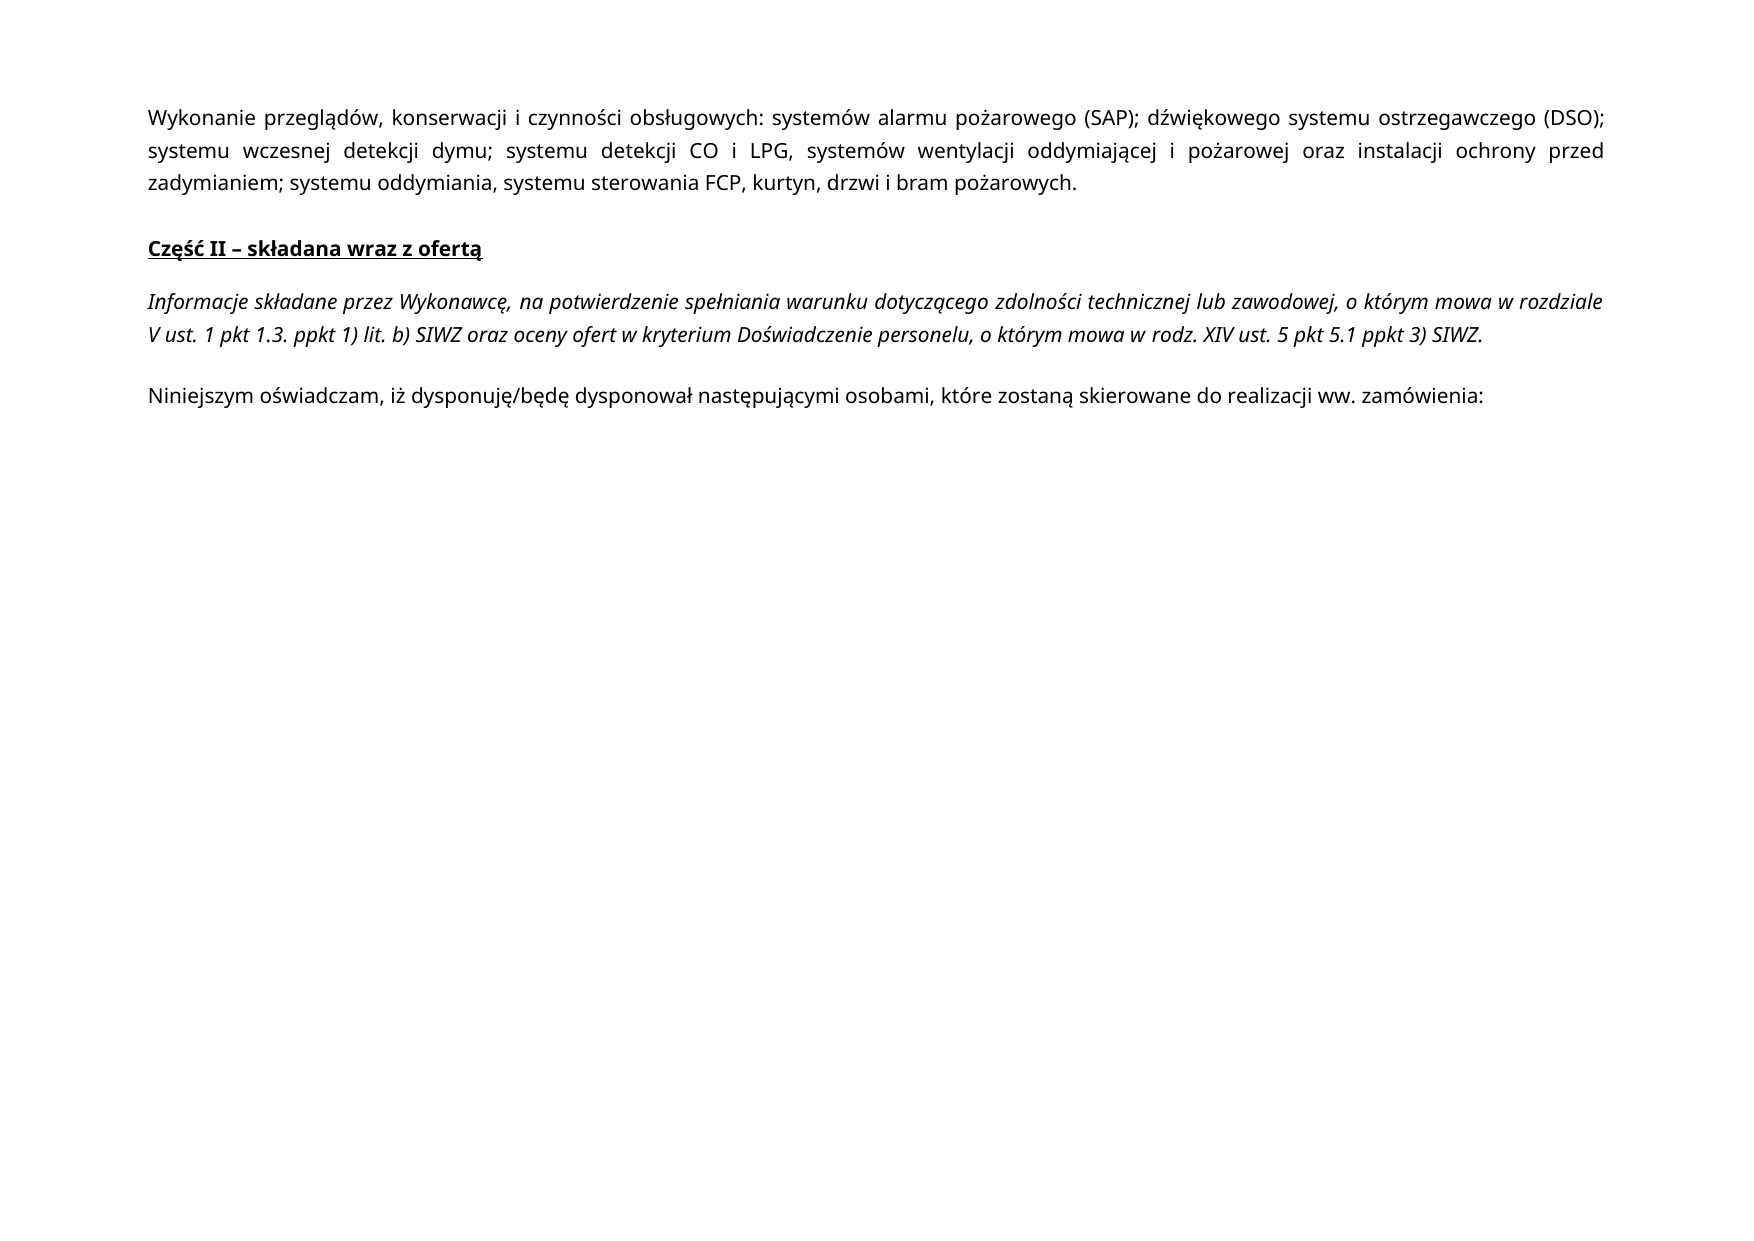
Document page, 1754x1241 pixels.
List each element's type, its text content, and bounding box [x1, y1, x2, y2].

text Część II – składana wraz z ofertą [148, 234, 1606, 262]
text Informacje składane przez Wykonawcę, na potwierdzenie spełniania warunku dotyczącego zdolności technicznej lub zawodowej, o którym mowa w rozdziale V ust. 1 pkt 1.3. ppkt 1) lit. b) SIWZ oraz oceny ofert w kryterium Doświadczenie personelu, o którym mowa w rodz. XIV ust. 5 pkt 5.1 ppkt 3) SIWZ. [148, 287, 1606, 348]
text Niniejszym oświadczam, iż dysponuję/będę dysponował następującymi osobami, które zostaną skierowane do realizacji ww. zamówienia: [148, 381, 1606, 409]
text Wykonanie przeglądów, konserwacji i czynności obsługowych: systemów alarmu pożarowego (SAP); dźwiękowego systemu ostrzegawczego (DSO); systemu wczesnej detekcji dymu; systemu detekcji CO i LPG, systemów wentylacji oddymiającej i pożarowej oraz instalacji ochrony przed zadymianiem; systemu oddymiania, systemu sterowania FCP, kurtyn, drzwi i bram pożarowych. [148, 103, 1606, 197]
